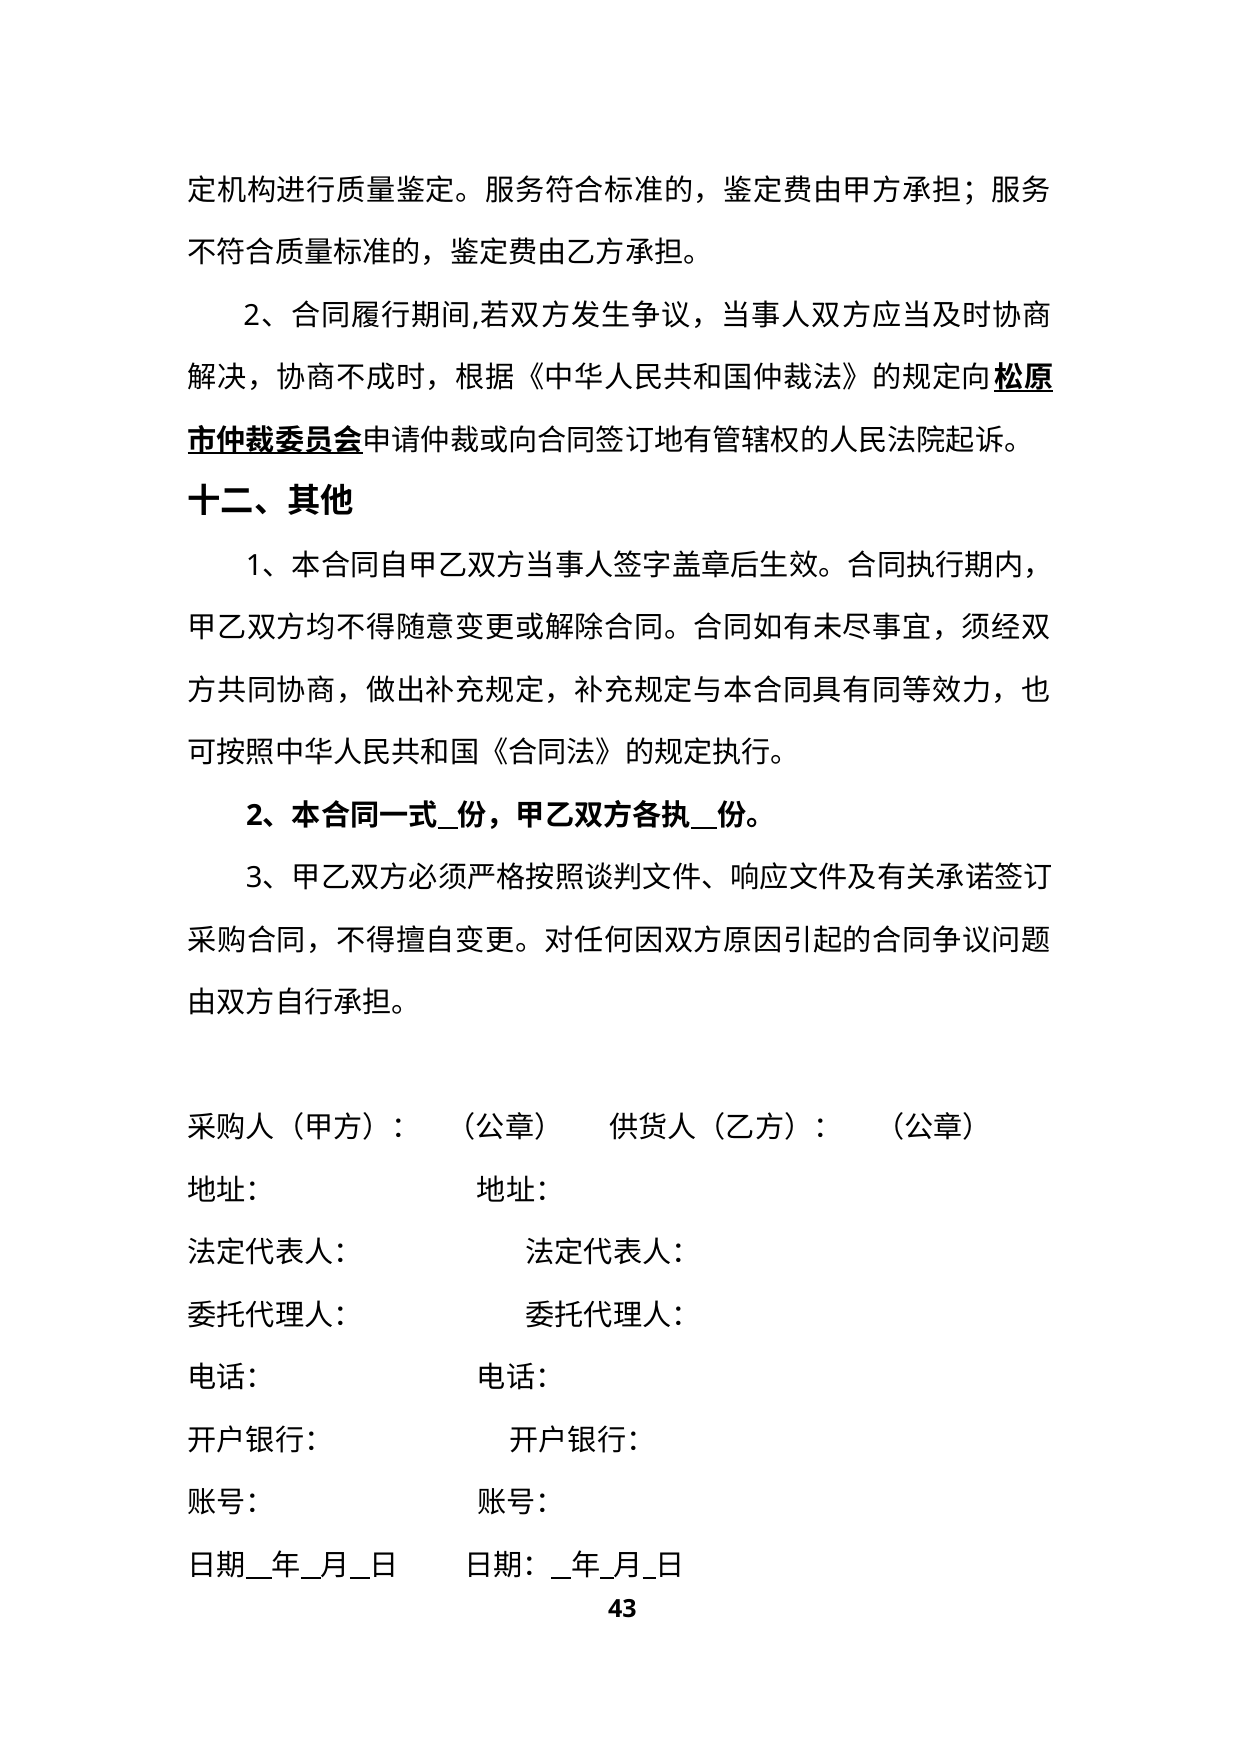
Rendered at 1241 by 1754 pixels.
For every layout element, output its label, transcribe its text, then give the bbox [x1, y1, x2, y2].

text 法定代表人： 法定代表人： [187, 1212, 1053, 1275]
text 采购人（甲方）： （公章） 供货人（乙方）： （公章） [187, 1087, 1053, 1150]
text 账号： 账号： [187, 1462, 1053, 1525]
text 2、本合同一式 份，甲乙双方各执 份。 [187, 775, 1053, 837]
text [187, 150, 1053, 275]
text 十二、其他 [187, 462, 1053, 525]
text 1、本合同自甲乙双方当事人签字盖章后生效。合同执行期内，甲乙双方均不得随意变更或解除合同。合同如有未尽事宜，须经双方共同协商，做出补充规定，补充规定与本合同具有同等效力，也可按照中华人民共和国《合同法》的规定执行。 [187, 525, 1053, 775]
text 委托代理人： 委托代理人： [187, 1275, 1053, 1337]
text 开户银行： 开户银行： [187, 1400, 1053, 1462]
text 日期 年 月 日 日期： 年 月 日 [187, 1525, 1053, 1587]
text 电话： 电话： [187, 1337, 1053, 1400]
text 3、甲乙双方必须严格按照谈判文件、响应文件及有关承诺签订采购合同，不得擅自变更。对任何因双方原因引起的合同争议问题由双方自行承担。 [187, 837, 1053, 1025]
text 地址： 地址： [187, 1150, 1053, 1212]
text 2、合同履行期间,若双方发生争议，当事人双方应当及时协商解决，协商不成时，根据《中华人民共和国仲裁法》的规定向松原市仲裁委员会申请仲裁或向合同签订地有管辖权的人民法院起诉。 [187, 275, 1053, 462]
